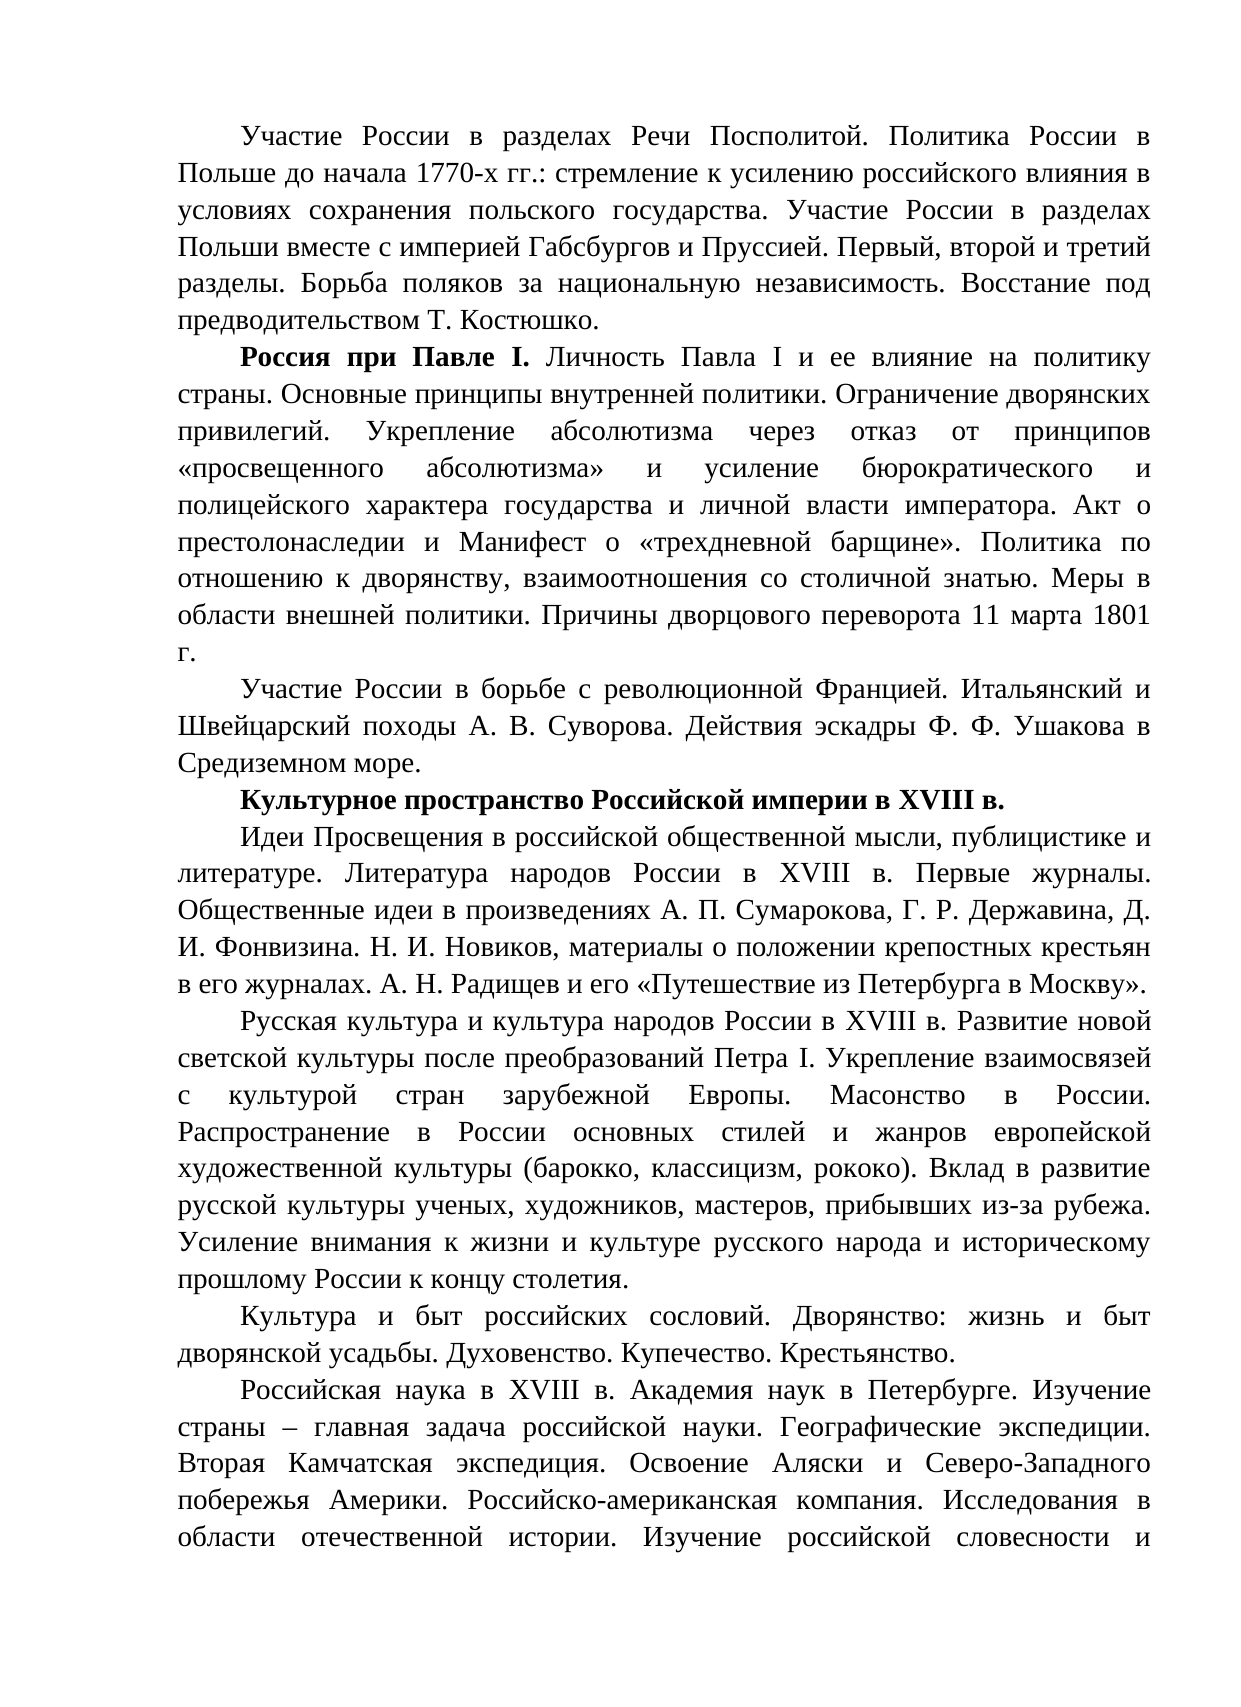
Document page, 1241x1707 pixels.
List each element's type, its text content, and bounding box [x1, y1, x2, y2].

text Россия при Павле I. Личность Павла I и ее влияние на политику страны. Основные принципы внутренней политики. Ограничение дворянских привилегий. Укрепление абсолютизма через отказ от принципов «просвещенного абсолютизма» и усиление бюрократического и полицейского характера государства и личной власти императора. Акт о престолонаследии и Манифест о «трехдневной барщине». Политика по отношению к дворянству, взаимоотношения со столичной знатью. Меры в области внешней политики. Причины дворцового переворота 11 марта 1801 г. [177, 339, 1152, 668]
text Идеи Просвещения в российской общественной мысли, публицистике и литературе. Литература народов России в XVIII в. Первые журналы. Общественные идеи в произведениях А. П. Сумарокова, Г. Р. Державина, Д. И. Фонвизина. Н. И. Новиков, материалы о положении крепостных крестьян в его журналах. А. Н. Радищев и его «Путешествие из Петербурга в Москву». [177, 819, 1152, 1000]
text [177, 1372, 1152, 1553]
text Участие России в разделах Речи Посполитой. Политика России в Польше до начала 1770-х гг.: стремление к усилению российского влияния в условиях сохранения польского государства. Участие России в разделах Польши вместе с империей Габсбургов и Пруссией. Первый, второй и третий разделы. Борьба поляков за национальную независимость. Восстание под предводительством Т. Костюшко. [177, 118, 1152, 336]
text Русская культура и культура народов России в XVIII в. Развитие новой светской культуры после преобразований Петра I. Укрепление взаимосвязей с культурой стран зарубежной Европы. Масонство в России. Распространение в России основных стилей и жанров европейской художественной культуры (барокко, классицизм, рококо). Вклад в развитие русской культуры ученых, художников, мастеров, прибывших из-за рубежа. Усиление внимания к жизни и культуре русского народа и историческому прошлому России к концу столетия. [177, 1003, 1152, 1295]
text Культурное пространство Российской империи в XVIII в. [177, 782, 1152, 815]
text Участие России в борьбе с революционной Францией. Итальянский и Швейцарский походы А. В. Суворова. Действия эскадры Ф. Ф. Ушакова в Средиземном море. [177, 671, 1152, 778]
text Культура и быт российских сословий. Дворянство: жизнь и быт дворянской усадьбы. Духовенство. Купечество. Крестьянство. [177, 1298, 1152, 1368]
